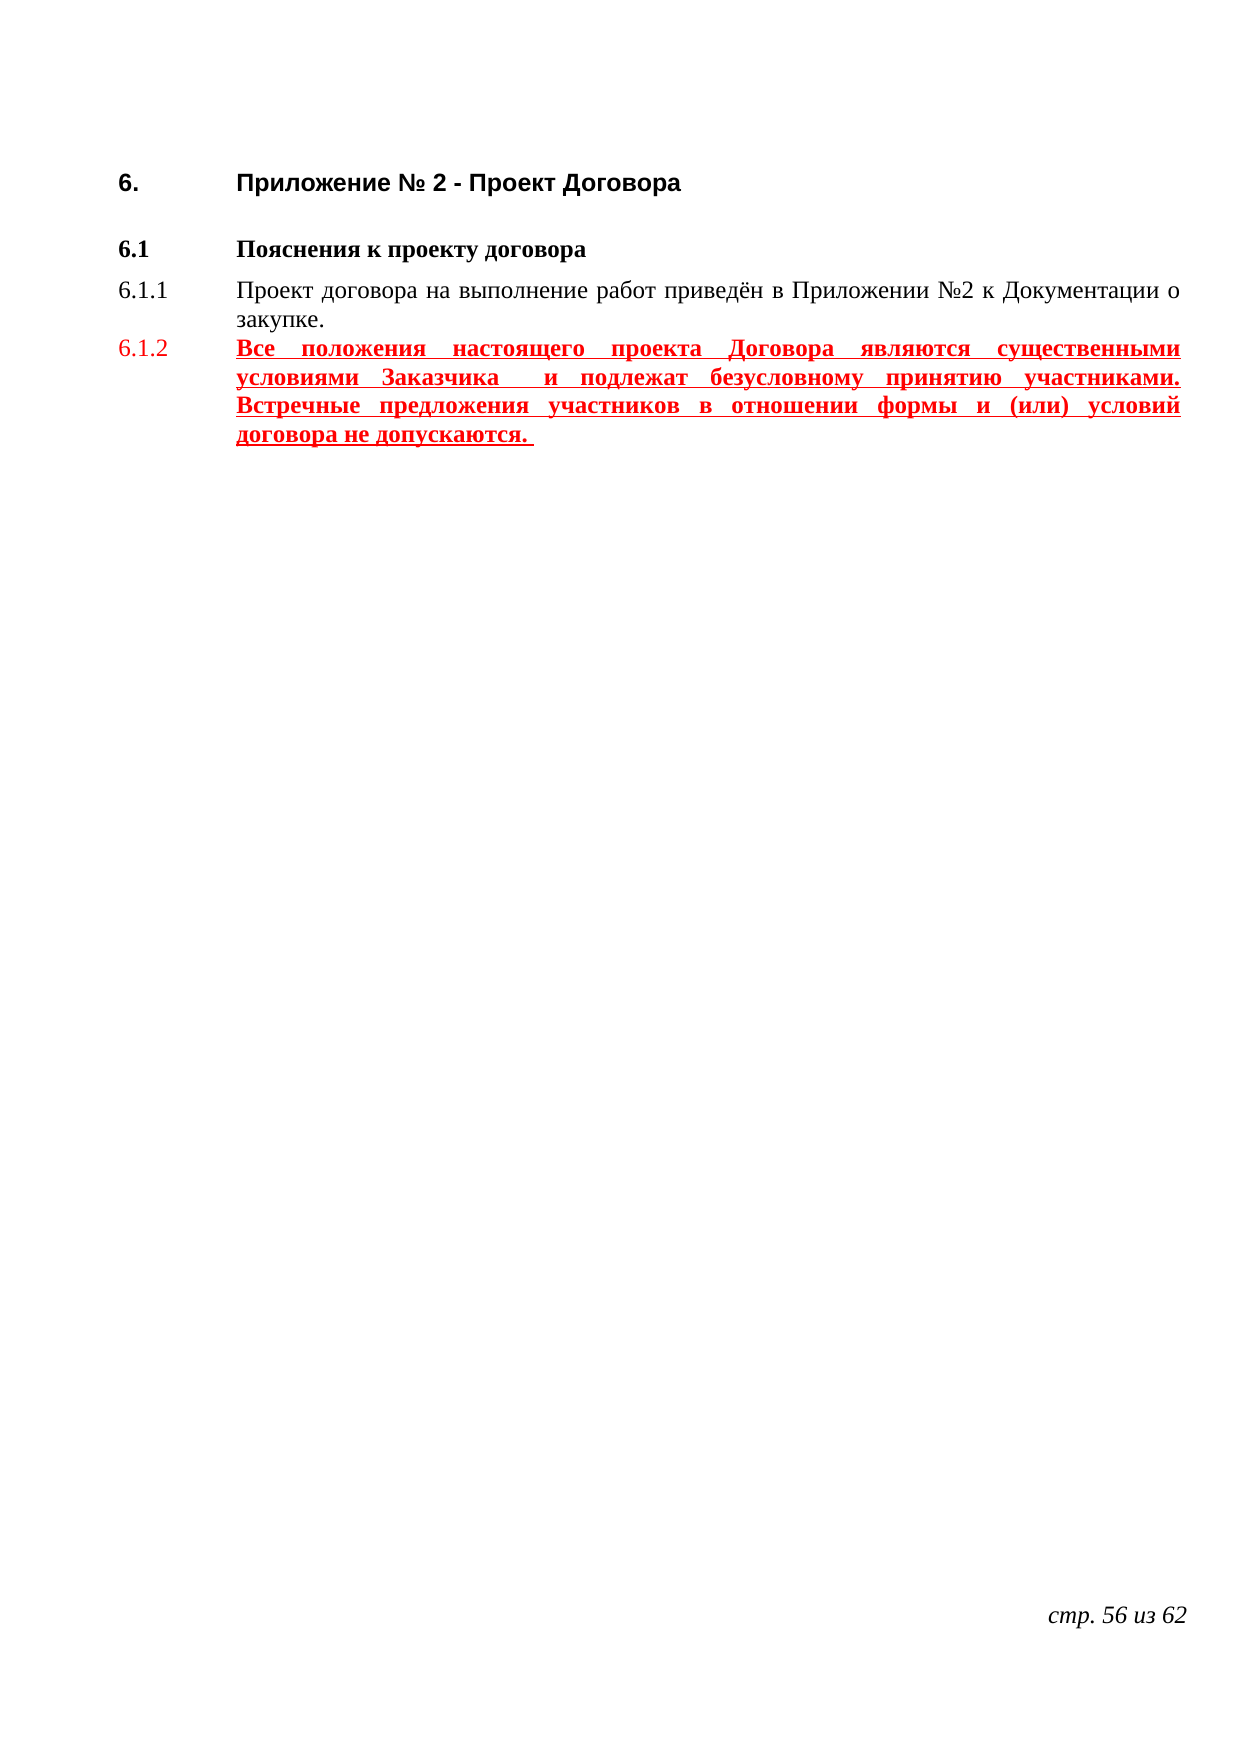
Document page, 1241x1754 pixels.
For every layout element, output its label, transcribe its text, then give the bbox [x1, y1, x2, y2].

subtitle Приложение № 2 - Проект Договора [118, 168, 1181, 197]
list Проект договора на выполнение работ приведён в Приложении №2 к Документации о закупке. [118, 276, 1181, 333]
subtitle Пояснения к проекту договора [118, 234, 1181, 263]
list Все положения настоящего проекта Договора являются существенными условиями Заказчика и подлежат безусловному принятию участниками. Встречные предложения участников в отношении формы и (или) условий договора не допускаются. [118, 333, 1181, 448]
